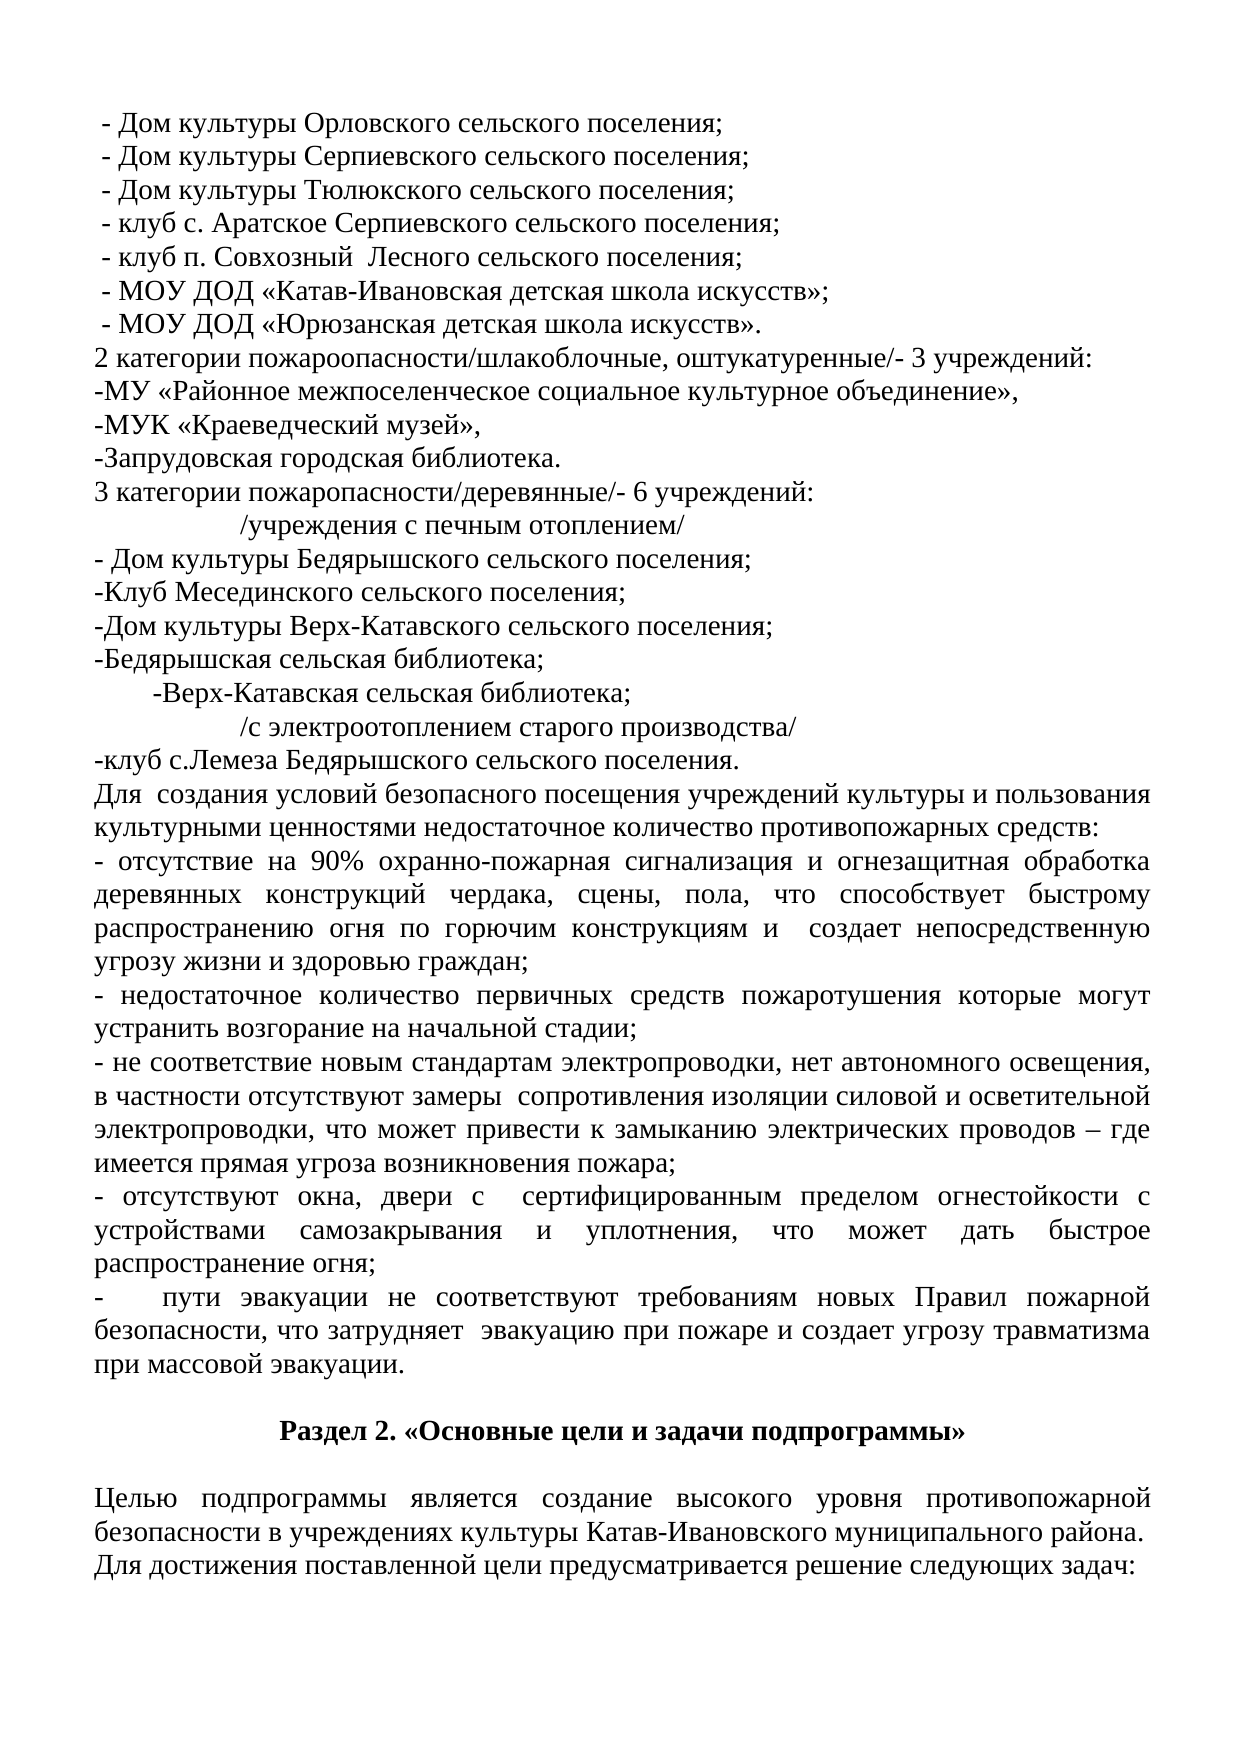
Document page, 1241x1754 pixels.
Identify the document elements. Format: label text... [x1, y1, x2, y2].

text -клуб с.Лемеза Бедярышского сельского поселения. [94, 742, 1152, 776]
text -Бедярышская сельская библиотека; [94, 642, 1152, 675]
text -Клуб Месединского сельского поселения; [94, 574, 1152, 608]
text /учреждения с печным отоплением/ [94, 507, 1152, 541]
text Целью подпрограммы является создание высокого уровня противопожарной безопасности в учреждениях культуры Катав-Ивановского муниципального района. [94, 1480, 1152, 1547]
text - отсутствуют окна, двери с сертифицированным пределом огнестойкости с устройствами самозакрывания и уплотнения, что может дать быстрое распространение огня; [94, 1178, 1152, 1279]
text - клуб с. Аратское Серпиевского сельского поселения; [94, 206, 1152, 239]
text -Верх-Катавская сельская библиотека; [94, 675, 1152, 709]
text - МОУ ДОД «Катав-Ивановская детская школа искусств»; [94, 273, 1152, 306]
text Раздел 2. «Основные цели и задачи подпрограммы» [94, 1413, 1152, 1447]
text 3 категории пожаропасности/деревянные/- 6 учреждений: [94, 474, 1152, 507]
text -МУК «Краеведческий музей», [94, 407, 1152, 440]
text - клуб п. Совхозный Лесного сельского поселения; [94, 239, 1152, 273]
text 2 категории пожароопасности/шлакоблочные, оштукатуренные/- 3 учреждений: [94, 340, 1152, 373]
text Для достижения поставленной цели предусматривается решение следующих задач: [94, 1547, 1152, 1581]
text - недостаточное количество первичных средств пожаротушения которые могут устранить возгорание на начальной стадии; [94, 977, 1152, 1044]
text -МУ «Районное межпоселенческое социальное культурное объединение», [94, 373, 1152, 407]
text - пути эвакуации не соответствуют требованиям новых Правил пожарной безопасности, что затрудняет эвакуацию при пожаре и создает угрозу травматизма при массовой эвакуации. [94, 1279, 1152, 1379]
text - Дом культуры Серпиевского сельского поселения; [94, 138, 1152, 172]
text /с электроотоплением старого производства/ [94, 709, 1152, 742]
text Для создания условий безопасного посещения учреждений культуры и пользования культурными ценностями недостаточное количество противопожарных средств: [94, 776, 1152, 843]
text - Дом культуры Бедярышского сельского поселения; [94, 541, 1152, 574]
text - Дом культуры Орловского сельского поселения; [94, 105, 1152, 138]
text - отсутствие на 90% охранно-пожарная сигнализация и огнезащитная обработка деревянных конструкций чердака, сцены, пола, что способствует быстрому распространению огня по горючим конструкциям и создает непосредственную угрозу жизни и здоровью граждан; [94, 843, 1152, 977]
text -Дом культуры Верх-Катавского сельского поселения; [94, 608, 1152, 642]
text - МОУ ДОД «Юрюзанская детская школа искусств». [94, 306, 1152, 340]
text - Дом культуры Тюлюкского сельского поселения; [94, 172, 1152, 206]
text -Запрудовская городская библиотека. [94, 440, 1152, 474]
text - не соответствие новым стандартам электропроводки, нет автономного освещения, в частности отсутствуют замеры сопротивления изоляции силовой и осветительной электропроводки, что может привести к замыканию электрических проводов – где имеется прямая угроза возникновения пожара; [94, 1044, 1152, 1178]
